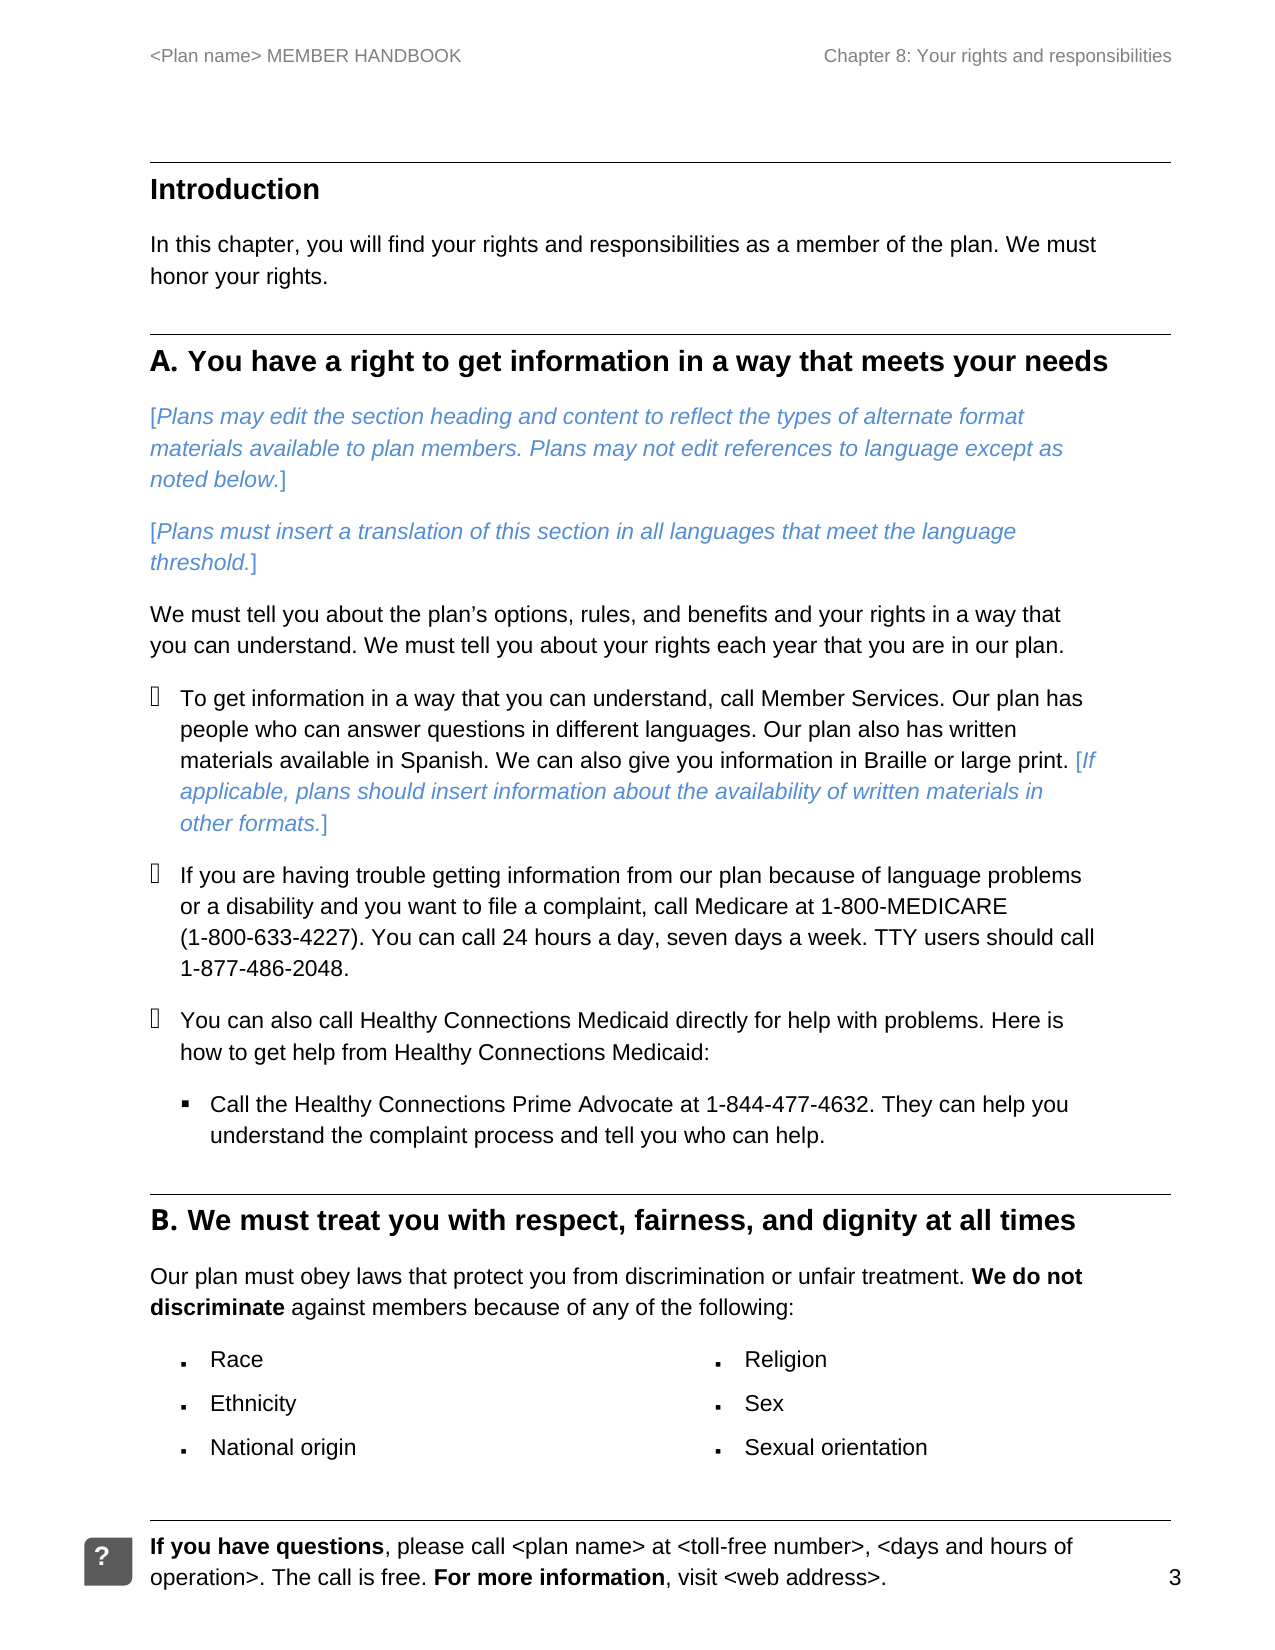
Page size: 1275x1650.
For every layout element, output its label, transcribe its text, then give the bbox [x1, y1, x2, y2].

list Call the Healthy Connections Prime Advocate at 1-844-477-4632. They can help you understand the complaint process and tell you who can help. [180, 1087, 1096, 1150]
list Religion [714, 1342, 1096, 1374]
list Sexual orientation [714, 1430, 1096, 1461]
text To get information in a way that you can understand, call Member Services. Our plan has people who can answer questions in different languages. Our plan also has written materials available in Spanish. We can also give you information in Braille or large print. [If applicable, plans should insert information about the availability of written materials in other formats.] [150, 681, 1096, 837]
list Race [180, 1342, 562, 1374]
text Our plan must obey laws that protect you from discrimination or unfair treatment. We do not discriminate against members because of any of the following: [150, 1259, 1096, 1322]
list National origin [180, 1430, 562, 1461]
text [Plans may edit the section heading and content to reflect the types of alternate format materials available to plan members. Plans may not edit references to language except as noted below.] [150, 400, 1096, 493]
list Ethnicity [180, 1386, 562, 1417]
subtitle Introduction [150, 163, 1171, 207]
list Sex [714, 1386, 1096, 1417]
text If you are having trouble getting information from our plan because of language problems or a disability and you want to file a complaint, call Medicare at 1-800-MEDICARE (1-800-633-4227). You can call 24 hours a day, seven days a week. TTY users should call 1-877-486-2048. [150, 858, 1096, 983]
text We must tell you about the plan’s options, rules, and benefits and your rights in a way that you can understand. We must tell you about your rights each year that you are in our plan. [150, 598, 1096, 660]
subtitle We must treat you with respect, fairness, and dignity at all times [150, 1195, 1171, 1238]
text [Plans must insert a translation of this section in all languages that meet the language threshold.] [150, 514, 1096, 577]
subtitle You have a right to get information in a way that meets your needs [150, 335, 1171, 379]
text In this chapter, you will find your rights and responsibilities as a member of the plan. We must honor your rights. [150, 228, 1096, 290]
text You can also call Healthy Connections Medicaid directly for help with problems. Here is how to get help from Healthy Connections Medicaid: [150, 1004, 1096, 1066]
